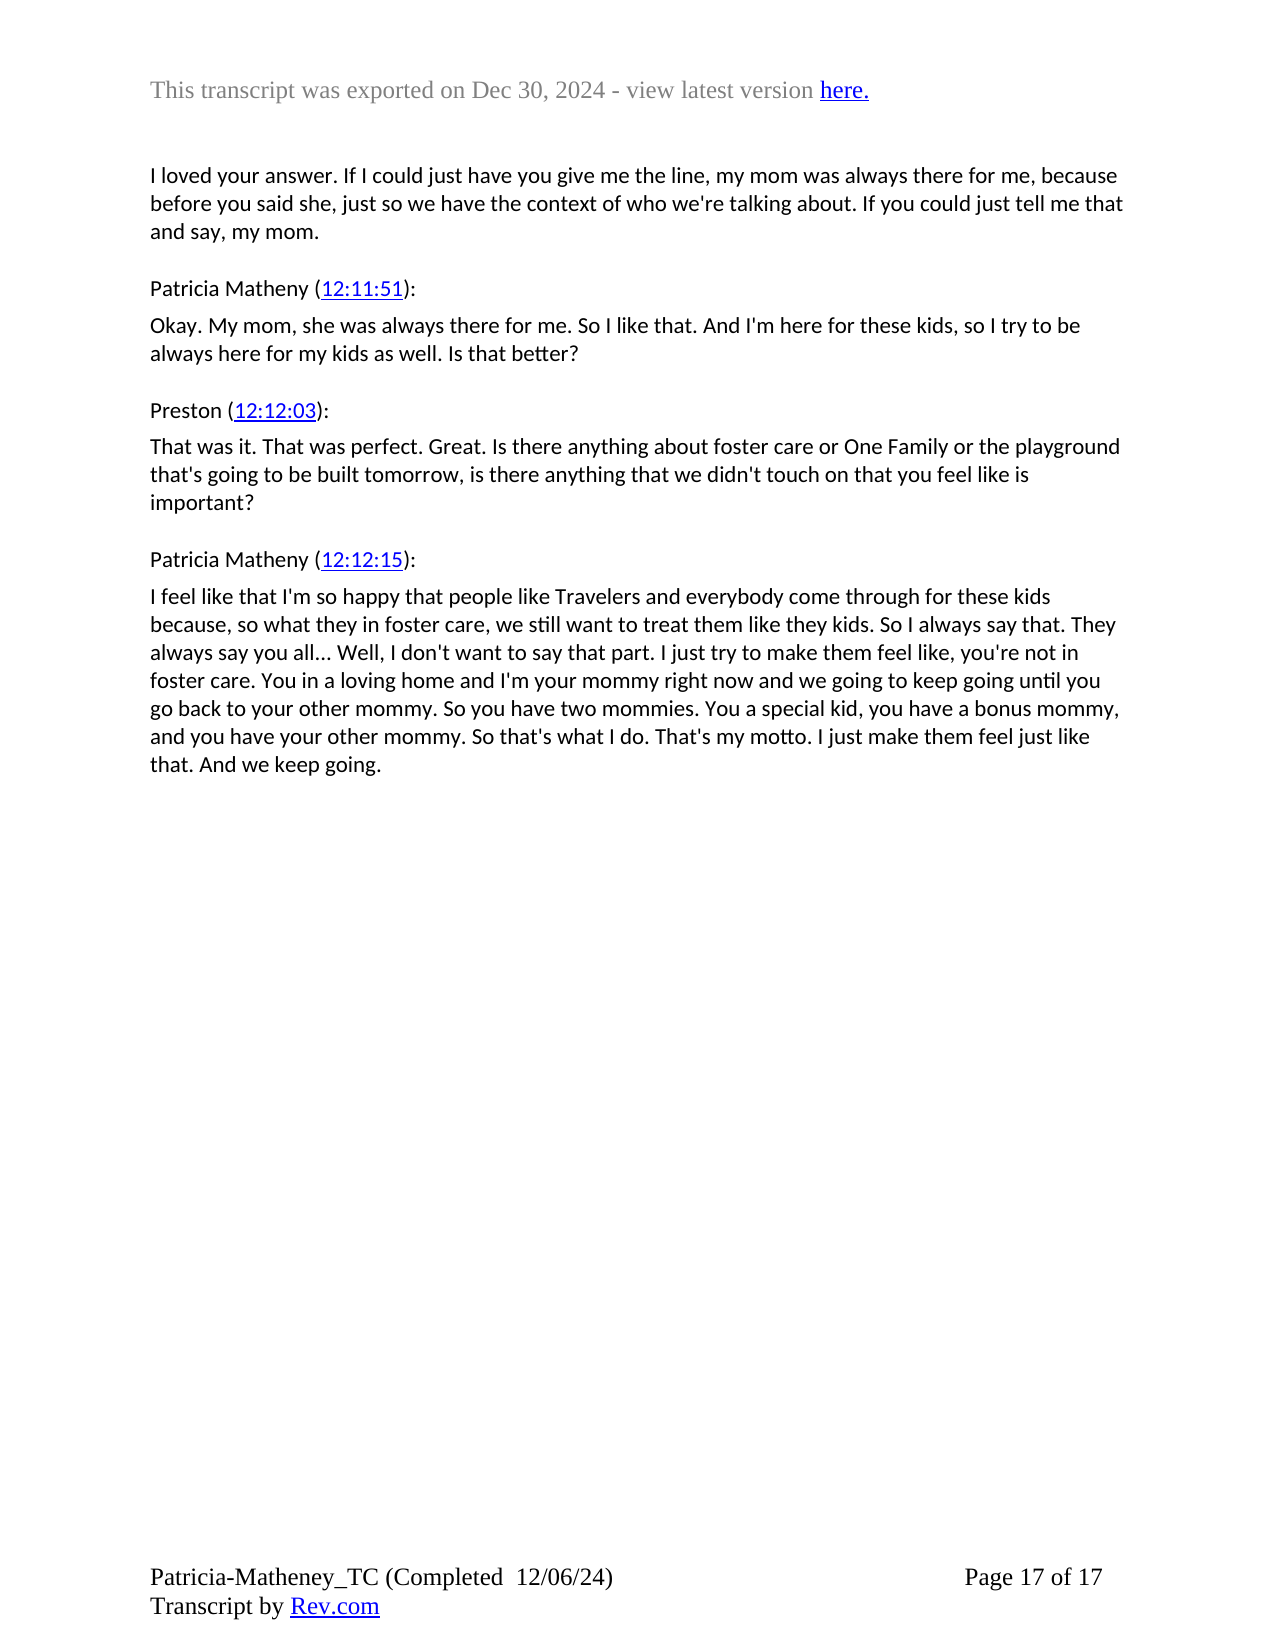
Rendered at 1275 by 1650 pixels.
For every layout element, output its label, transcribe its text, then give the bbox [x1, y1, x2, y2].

text Patricia Matheny (12:11:51): [150, 274, 1125, 302]
text Patricia Matheny (12:12:15): [150, 546, 1125, 574]
text I feel like that I'm so happy that people like Travelers and everybody come through for these kids because, so what they in foster care, we still want to treat them like they kids. So I always say that. They always say you all... Well, I don't want to say that part. I just try to make them feel like, you're not in foster care. You in a loving home and I'm your mommy right now and we going to keep going until you go back to your other mommy. So you have two mommies. You a special kid, you have a bonus mommy, and you have your other mommy. So that's what I do. That's my motto. I just make them feel just like that. And we keep going. [150, 582, 1125, 778]
text I loved your answer. If I could just have you give me the line, my mom was always there for me, because before you said she, just so we have the context of who we're talking about. If you could just tell me that and say, my mom. [150, 161, 1125, 245]
text That was it. That was perfect. Great. Is there anything about foster care or One Family or the playground that's going to be built tomorrow, is there anything that we didn't touch on that you feel like is important? [150, 432, 1125, 516]
text Preston (12:12:03): [150, 396, 1125, 424]
text Okay. My mom, she was always there for me. So I like that. And I'm here for these kids, so I try to be always here for my kids as well. Is that better? [150, 311, 1125, 367]
